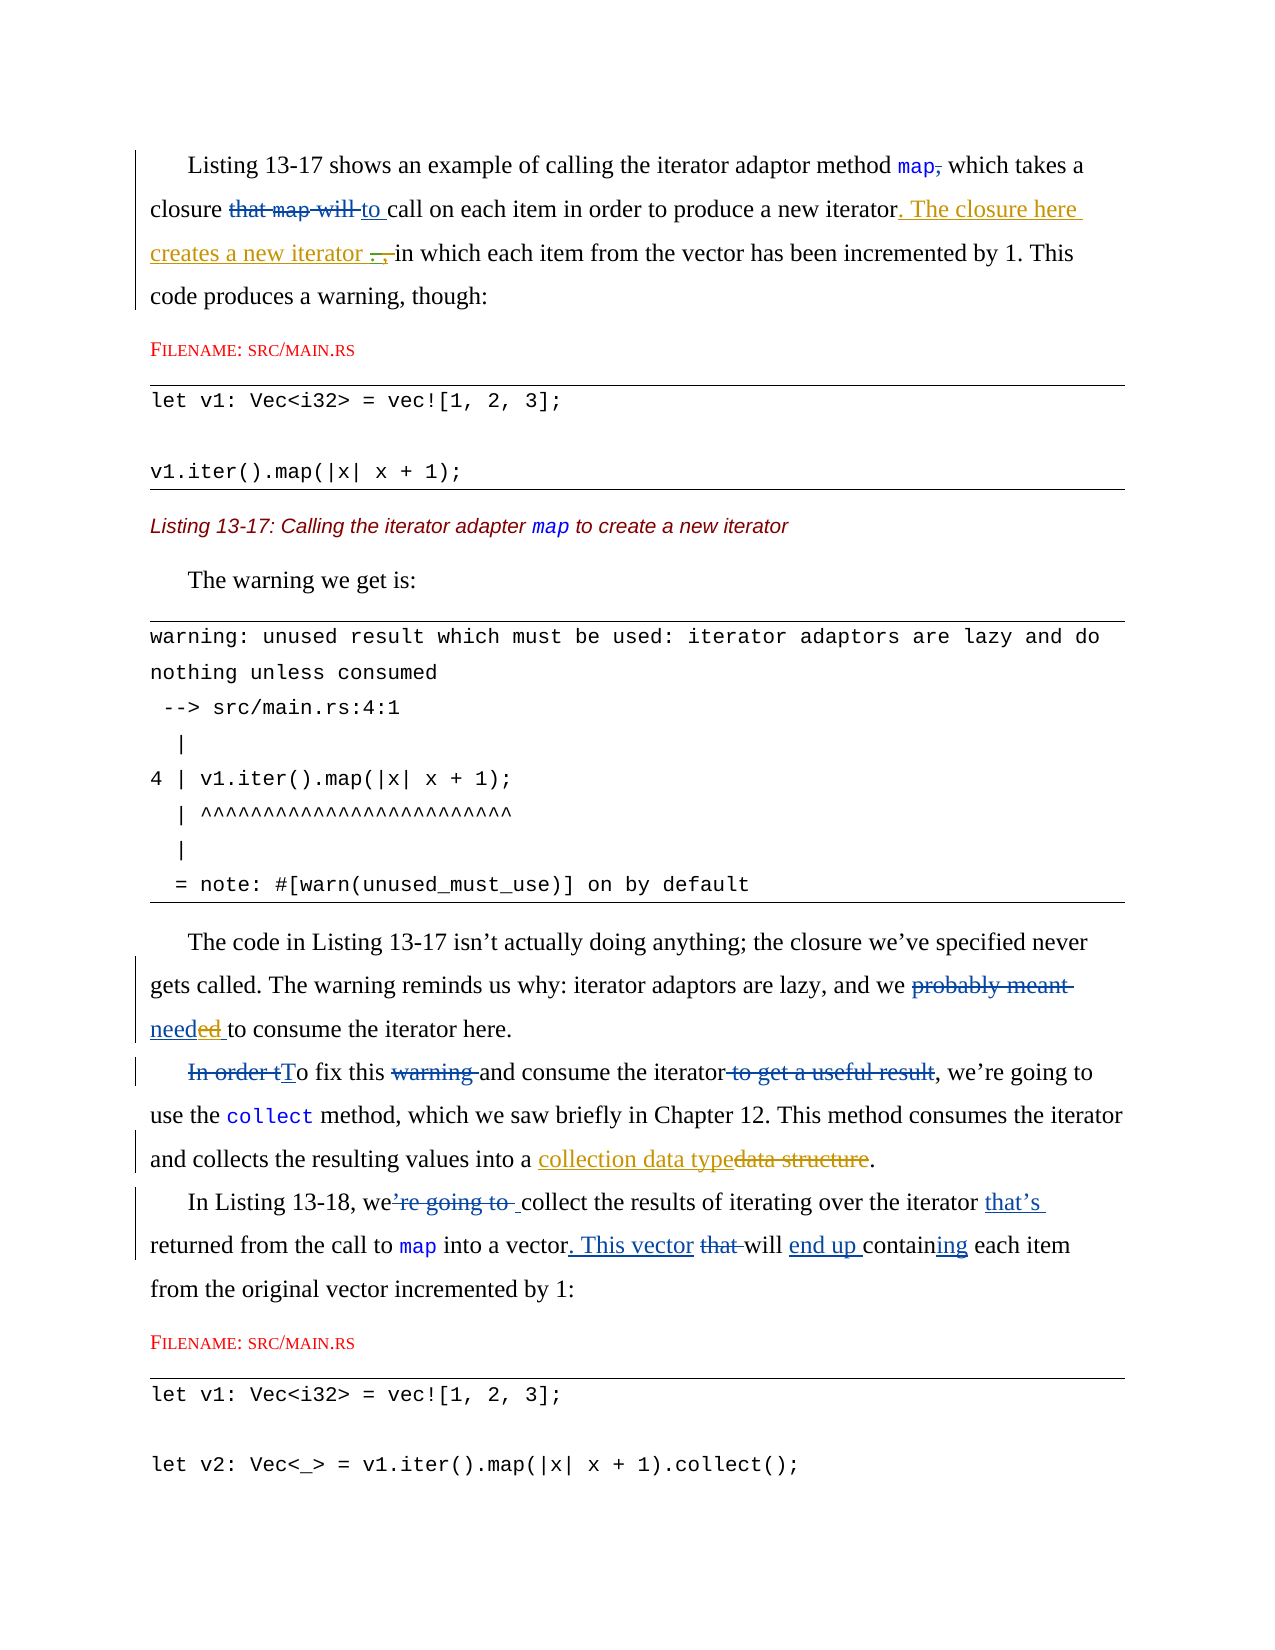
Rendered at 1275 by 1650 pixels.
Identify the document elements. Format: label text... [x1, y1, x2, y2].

text The code in Listing 13-17 isn’t actually doing anything; the closure we’ve specified never gets called. The warning reminds us why: iterator adaptors are lazy, and we to consume the iterator here. [150, 927, 1125, 1042]
text o fix this and consume the iterator, we’re going to use the collect method, which we saw briefly in Chapter 12. This method consumes the iterator and collects the resulting values into a . [150, 1057, 1125, 1173]
text let v1: Vec<i32> = vec![1, 2, 3]; [150, 1379, 1125, 1407]
text --> src/main.rs:4:1 [150, 697, 1125, 721]
text Listing 13-17 shows an example of calling the iterator adaptor method map which takes a closure call on each item in order to produce a new iteratorin which each item from the vector has been incremented by 1. This code produces a warning, though: [150, 150, 1125, 310]
text Filename: src/main.rs [150, 1330, 1125, 1354]
text | [150, 839, 1125, 863]
text warning: unused result which must be used: iterator adaptors are lazy and do [150, 622, 1125, 650]
text 4 | v1.iter().map(|x| x + 1); [150, 768, 1125, 792]
text let v1: Vec<i32> = vec![1, 2, 3]; [150, 386, 1125, 414]
text | ^^^^^^^^^^^^^^^^^^^^^^^^^ [150, 803, 1125, 827]
text v1.iter().map(|x| x + 1); [150, 461, 1125, 489]
text In Listing 13-18, wecollect the results of iterating over the iterator returned from the call to map into a vector will contain each item from the original vector incremented by 1: [150, 1187, 1125, 1303]
text nothing unless consumed [150, 662, 1125, 686]
text let v2: Vec<_> = v1.iter().map(|x| x + 1).collect(); [150, 1454, 1125, 1478]
text Filename: src/main.rs [150, 337, 1125, 361]
text The warning we get is: [150, 566, 1125, 594]
list Listing 13-17: Calling the iterator adapter map to create a new iterator [150, 514, 1125, 540]
text = note: #[warn(unused_must_use)] on by default [150, 874, 1125, 902]
text | [150, 733, 1125, 756]
